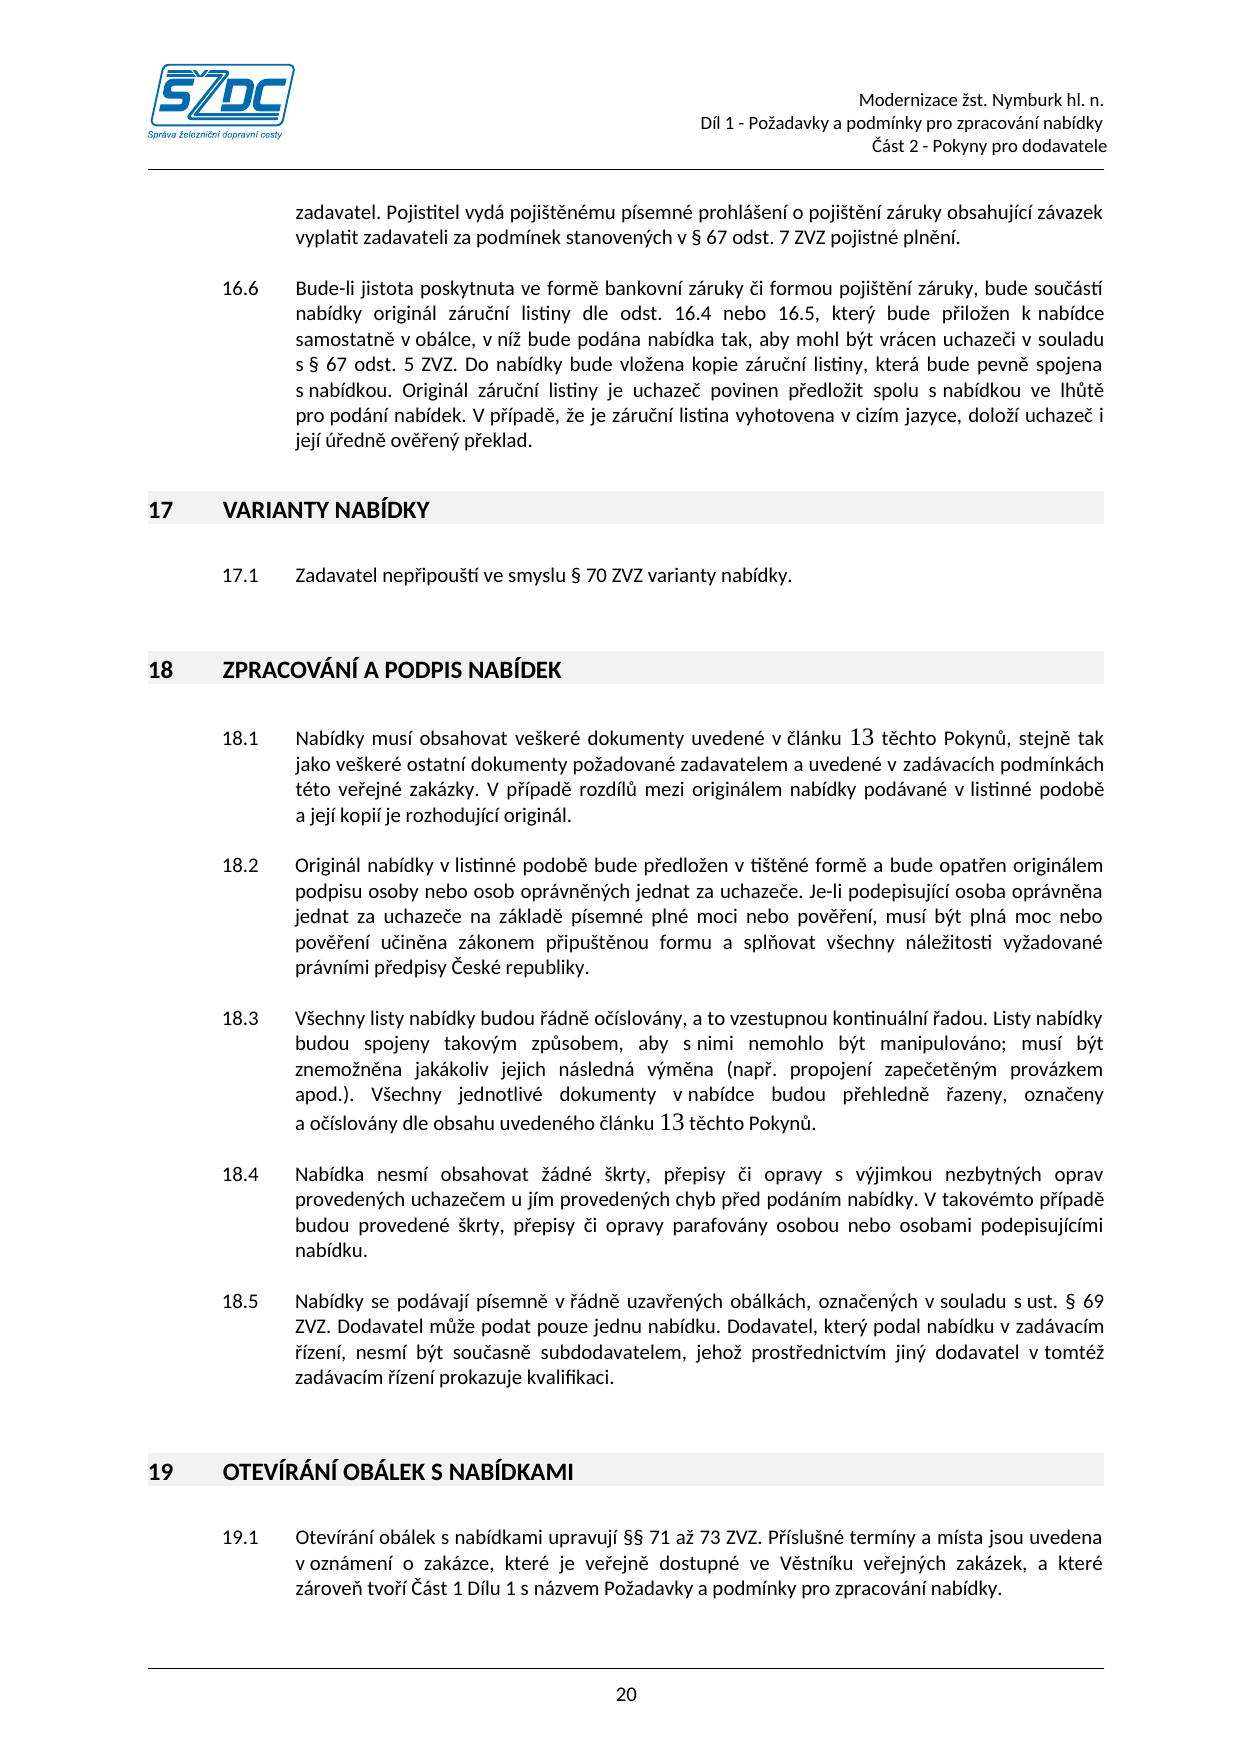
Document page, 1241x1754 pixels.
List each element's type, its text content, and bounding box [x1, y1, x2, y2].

subtitle OTEVÍRÁNÍ OBÁLEK S NABÍDKAMI [148, 1453, 1104, 1486]
list Originál nabídky v listinné podobě bude předložen v tištěné formě a bude opatřen originálem podpisu osoby nebo osob oprávněných jednat za uchazeče. Je-li podepisující osoba oprávněna jednat za uchazeče na základě písemné plné moci nebo pověření, musí být plná moc nebo pověření učiněna zákonem připuštěnou formu a splňovat všechny náležitosti vyžadované právními předpisy České republiky. [222, 853, 1104, 980]
subtitle ZPRACOVÁNÍ A PODPIS NABÍDEK [148, 651, 1104, 684]
list Nabídky se podávají písemně v řádně uzavřených obálkách, označených v souladu s ust. § 69 ZVZ. Dodavatel může podat pouze jednu nabídku. Dodavatel, který podal nabídku v zadávacím řízení, nesmí být současně subdodavatelem, jehož prostřednictvím jiný dodavatel v tomtéž zadávacím řízení prokazuje kvalifikaci. [222, 1288, 1104, 1390]
list Nabídky musí obsahovat veškeré dokumenty uvedené v článku 13 těchto Pokynů, stejně tak jako veškeré ostatní dokumenty požadované zadavatelem a uvedené v zadávacích podmínkách této veřejné zakázky. V případě rozdílů mezi originálem nabídky podávané v listinné podobě a její kopií je rozhodující originál. [222, 722, 1104, 827]
subtitle VARIANTY NABÍDKY [148, 491, 1104, 524]
list Zadavatel nepřipouští ve smyslu § 70 ZVZ varianty nabídky. [222, 562, 1104, 588]
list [222, 199, 1104, 250]
list Všechny listy nabídky budou řádně očíslovány, a to vzestupnou kontinuální řadou. Listy nabídky budou spojeny takovým způsobem, aby s nimi nemohlo být manipulováno; musí být znemožněna jakákoliv jejich následná výměna (např. propojení zapečetěným provázkem apod.). Všechny jednotlivé dokumenty v nabídce budou přehledně řazeny, označeny a očíslovány dle obsahu uvedeného článku 13 těchto Pokynů. [222, 1005, 1104, 1136]
text 19.1 Otevírání obálek s nabídkami upravují §§ 71 až 73 ZVZ. Příslušné termíny a místa jsou uvedena v oznámení o zakázce, které je veřejně dostupné ve Věstníku veřejných zakázek, a které zároveň tvoří Část 1 Dílu 1 s názvem Požadavky a podmínky pro zpracování nabídky. [222, 1524, 1104, 1601]
list Bude-li jistota poskytnuta ve formě bankovní záruky či formou pojištění záruky, bude součástí nabídky originál záruční listiny dle odst. 16.4 nebo 16.5, který bude přiložen k nabídce samostatně v obálce, v níž bude podána nabídka tak, aby mohl být vrácen uchazeči v souladu s § 67 odst. 5 ZVZ. Do nabídky bude vložena kopie záruční listiny, která bude pevně spojena s nabídkou. Originál záruční listiny je uchazeč povinen předložit spolu s nabídkou ve lhůtě pro podání nabídek. V případě, že je záruční listina vyhotovena v cizím jazyce, doloží uchazeč i její úředně ověřený překlad. [222, 275, 1104, 453]
list Nabídka nesmí obsahovat žádné škrty, přepisy či opravy s výjimkou nezbytných oprav provedených uchazečem u jím provedených chyb před podáním nabídky. V takovémto případě budou provedené škrty, přepisy či opravy parafovány osobou nebo osobami podepisujícími nabídku. [222, 1161, 1104, 1263]
